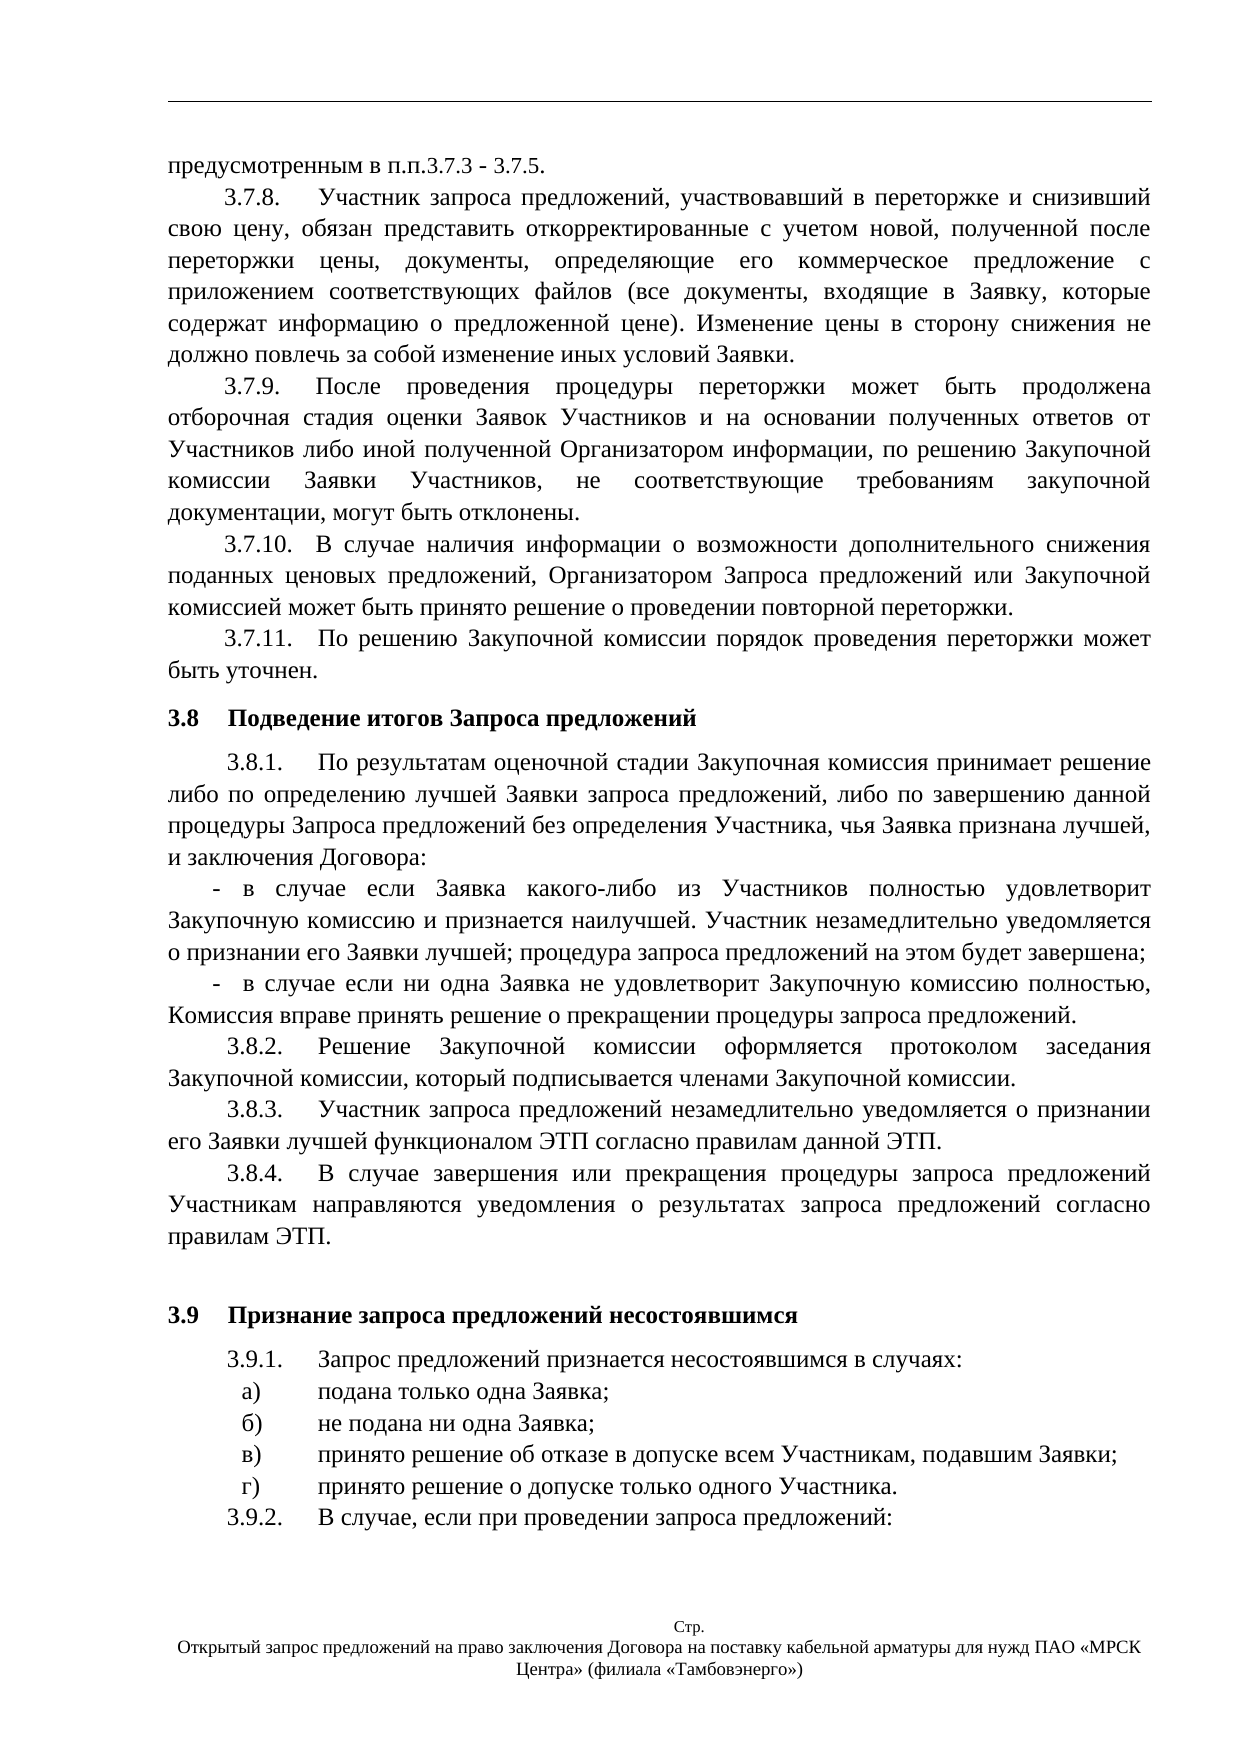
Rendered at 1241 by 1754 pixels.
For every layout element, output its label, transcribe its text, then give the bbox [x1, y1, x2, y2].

subtitle Подведение итогов Запроса предложений [168, 703, 1152, 732]
list принято решение о допуске только одного Участника. [168, 1471, 1152, 1499]
list в случае если ни одна Заявка не удовлетворит Закупочную комиссию полностью, Комиссия вправе принять решение о прекращении процедуры запроса предложений. [168, 968, 1152, 1028]
list Участник запроса предложений незамедлительно уведомляется о признании его Заявки лучшей функционалом ЭТП согласно правилам данной ЭТП. [168, 1094, 1152, 1155]
list Участник запроса предложений, участвовавший в переторжке и снизивший свою цену, обязан представить откорректированные с учетом новой, полученной после переторжки цены, документы, определяющие его коммерческое предложение с приложением соответствующих файлов (все документы, входящие в Заявку, которые содержат информацию о предложенной цене). Изменение цены в сторону снижения не должно повлечь за собой изменение иных условий Заявки. [168, 182, 1152, 368]
list По результатам оценочной стадии Закупочная комиссия принимает решение либо по определению лучшей Заявки запроса предложений, либо по завершению данной процедуры Запроса предложений без определения Участника, чья Заявка признана лучшей, и заключения Договора: [168, 747, 1152, 871]
list в случае если Заявка какого-либо из Участников полностью удовлетворит Закупочную комиссию и признается наилучшей. Участник незамедлительно уведомляется о признании его Заявки лучшей; процедура запроса предложений на этом будет завершена; [168, 873, 1152, 965]
list подана только одна Заявка; [168, 1376, 1152, 1405]
list Запрос предложений признается несостоявшимся в случаях: [168, 1344, 1152, 1373]
list принято решение об отказе в допуске всем Участникам, подавшим Заявки; [168, 1439, 1152, 1468]
list не подана ни одна Заявка; [168, 1408, 1152, 1436]
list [168, 150, 1152, 179]
list По решению Закупочной комиссии порядок проведения переторжки может быть уточнен. [168, 623, 1152, 684]
list Решение Закупочной комиссии оформляется протоколом заседания Закупочной комиссии, который подписывается членами Закупочной комиссии. [168, 1031, 1152, 1092]
list В случае, если при проведении запроса предложений: [168, 1502, 1152, 1531]
subtitle Признание запроса предложений несостоявшимся [168, 1301, 1152, 1329]
list После проведения процедуры переторжки может быть продолжена отборочная стадия оценки Заявок Участников и на основании полученных ответов от Участников либо иной полученной Организатором информации, по решению Закупочной комиссии Заявки Участников, не соответствующие требованиям закупочной документации, могут быть отклонены. [168, 371, 1152, 526]
list В случае завершения или прекращения процедуры запроса предложений Участникам направляются уведомления о результатах запроса предложений согласно правилам ЭТП. [168, 1158, 1152, 1249]
list В случае наличия информации о возможности дополнительного снижения поданных ценовых предложений, Организатором Запроса предложений или Закупочной комиссией может быть принято решение о проведении повторной переторжки. [168, 529, 1152, 621]
